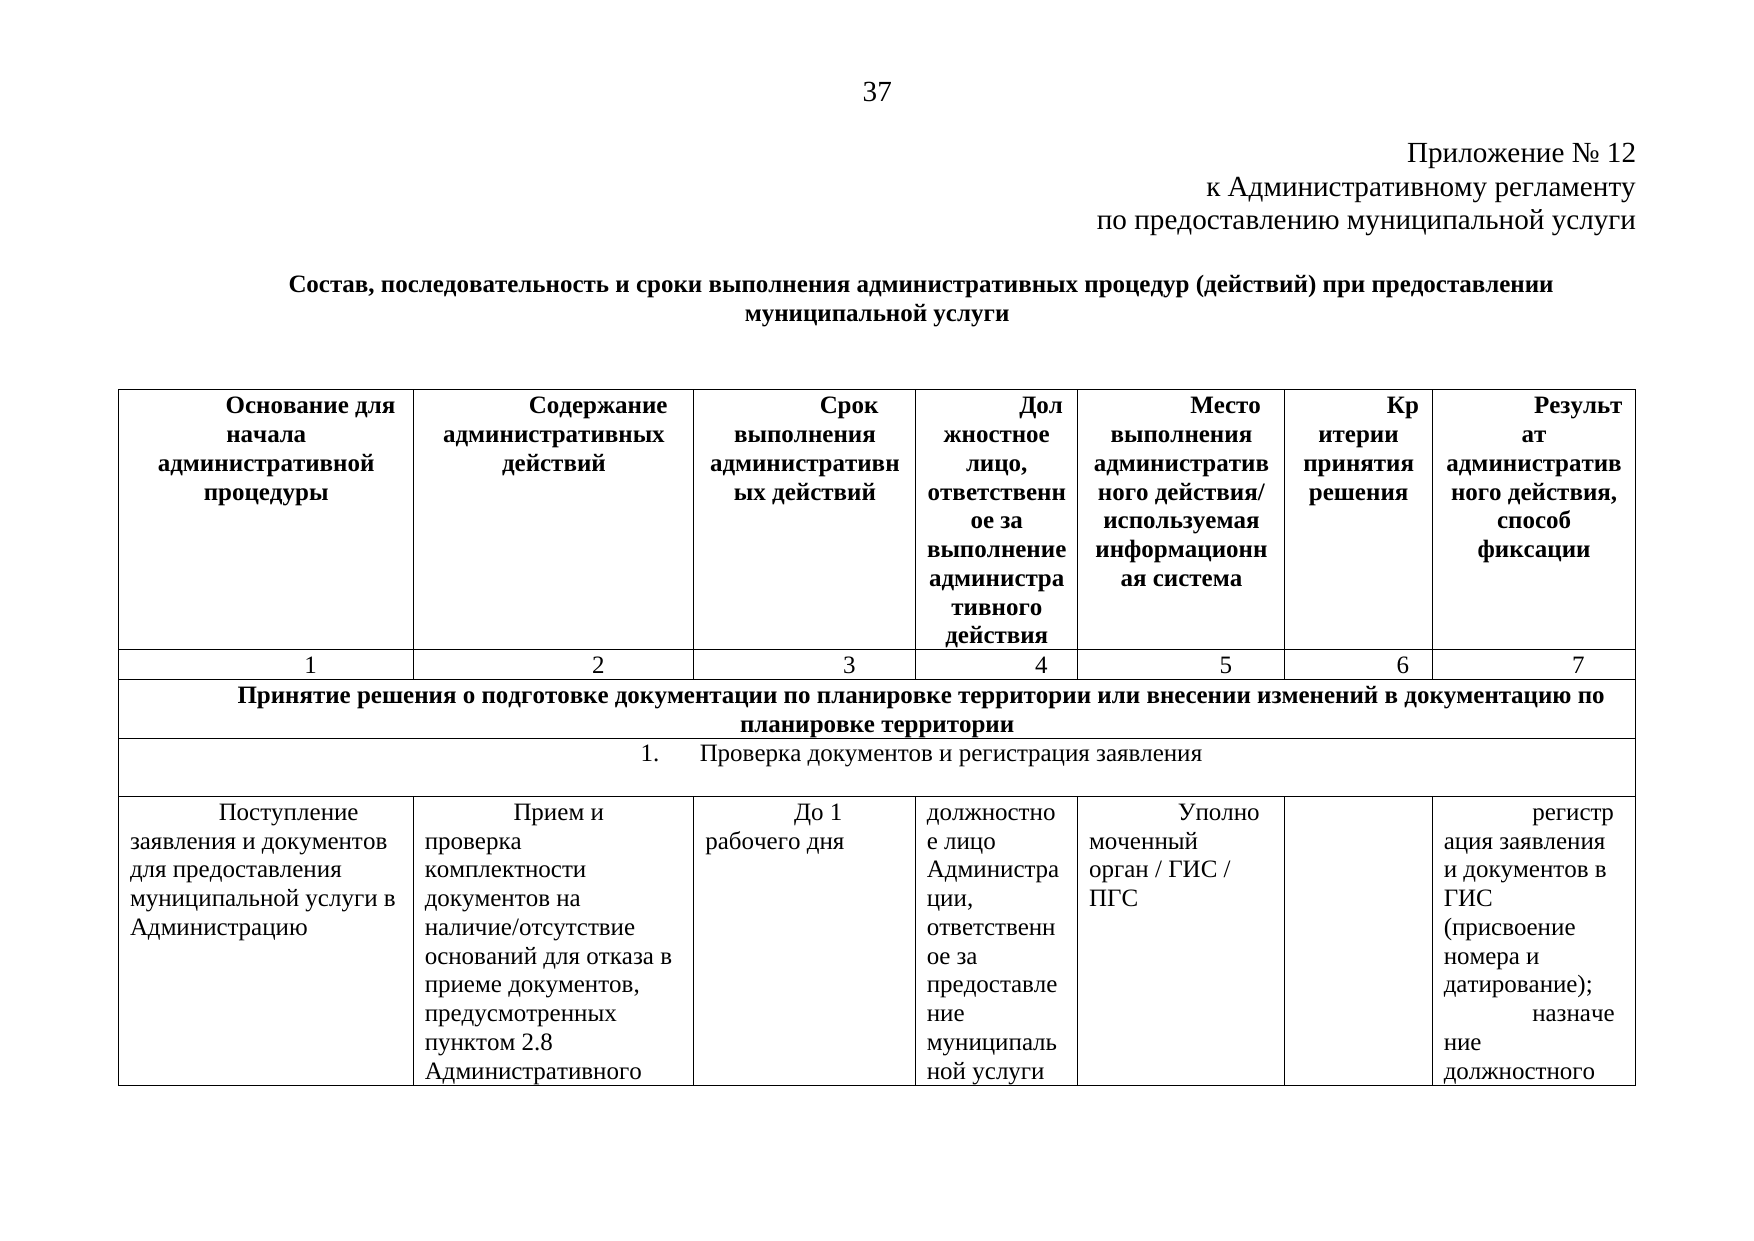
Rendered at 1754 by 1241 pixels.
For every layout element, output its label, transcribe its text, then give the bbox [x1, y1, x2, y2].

table_cell 5 [1078, 650, 1284, 679]
text Приложение № 12 [118, 135, 1636, 169]
table_cell 1 [119, 650, 413, 679]
table_cell Принятие решения о подготовке документации по планировке территории или внесении изменений в документацию по планировке территории [119, 680, 1635, 737]
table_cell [119, 797, 413, 1084]
table_cell [1285, 797, 1432, 1084]
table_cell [414, 797, 693, 1084]
table_cell 4 [916, 650, 1077, 679]
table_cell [916, 797, 1077, 1084]
table_cell До 1 рабочего дня [694, 797, 915, 1084]
table_cell 7 [1433, 650, 1635, 679]
table_cell Проверка документов и регистрация заявления [119, 739, 1635, 796]
table_header Содержание административных действий [414, 390, 693, 649]
table_header Срок выполнения административных действий [694, 390, 915, 649]
table_cell 6 [1285, 650, 1432, 679]
table_header Место выполнения административного действия/ используемая информационная система [1078, 390, 1284, 649]
table_cell 2 [414, 650, 693, 679]
table_header Основание для начала административной процедуры [119, 390, 413, 649]
table_header Критерии принятия решения [1285, 390, 1432, 649]
table_header Результат административного действия, способ фиксации [1433, 390, 1635, 649]
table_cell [1433, 797, 1635, 1084]
text к Административному регламенту [118, 169, 1636, 202]
table_cell 3 [694, 650, 915, 679]
text Состав, последовательность и сроки выполнения административных процедур (действий) при предоставлении муниципальной услуги [118, 269, 1636, 327]
table_header Должностное лицо, ответственное за выполнение административного действия [916, 390, 1077, 649]
text по предоставлению муниципальной услуги [118, 202, 1636, 236]
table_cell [1078, 797, 1284, 1084]
